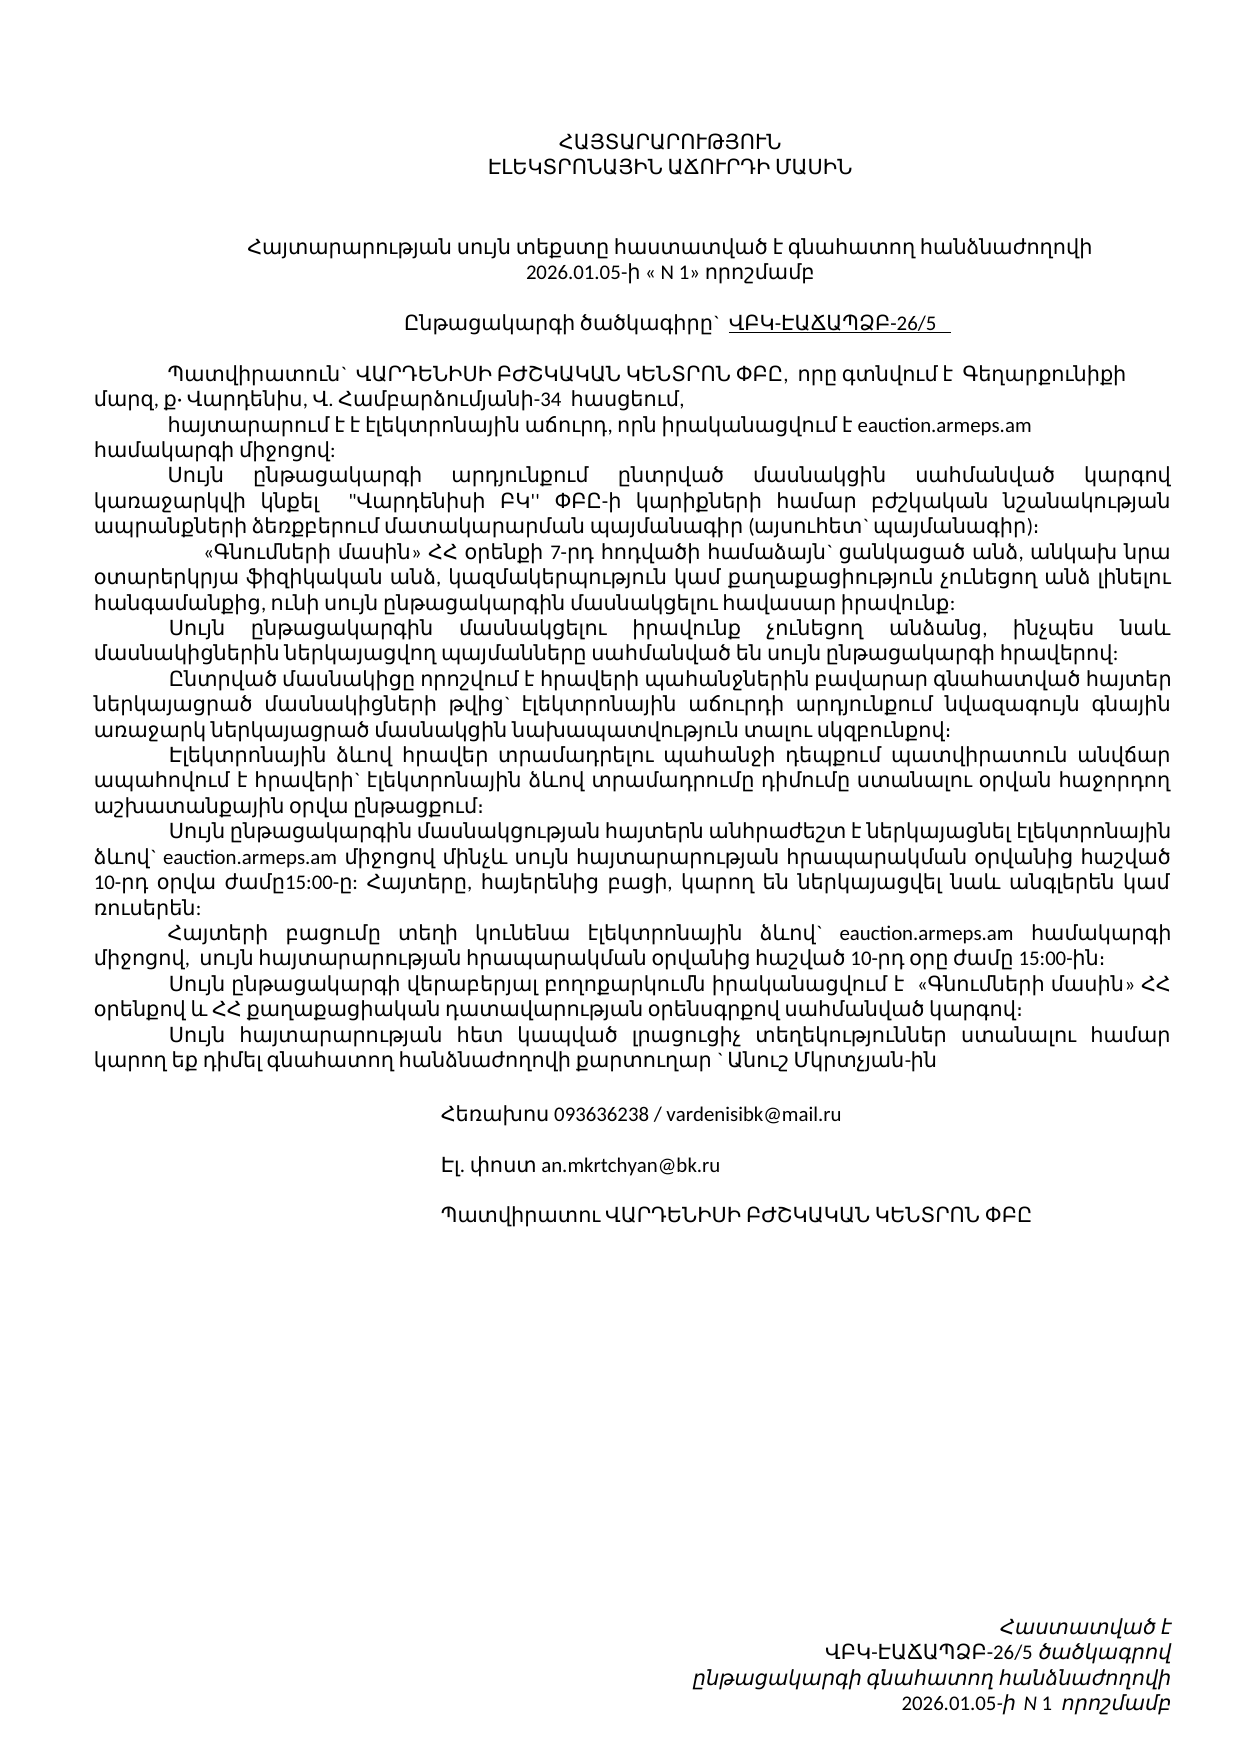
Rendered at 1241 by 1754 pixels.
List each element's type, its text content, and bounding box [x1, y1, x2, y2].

text հայտարարում է է էլեկտրոնային աճուրդ, որն իրականացվում է eauction.armeps.am համակարգի միջոցով: [94, 412, 1171, 463]
text Սույն հայտարարության հետ կապված լրացուցիչ տեղեկություններ ստանալու համար կարող եք դիմել գնահատող հանձնաժողովի քարտուղար ` Անուշ Մկրտչյան-ին [94, 1022, 1171, 1073]
text Հեռախոս 093636238 / vardenisibk@mail.ru [94, 1101, 1171, 1126]
text Հաստատված է [94, 1614, 1171, 1639]
text Պատվիրատուն` ՎԱՐԴԵՆԻՍԻ ԲԺՇԿԱԿԱՆ ԿԵՆՏՐՈՆ ՓԲԸ, որը գտնվում է Գեղարքունիքի մարզ, ք· Վարդենիս, Վ. Համբարձումյանի-34 հասցեում, [94, 361, 1171, 412]
text ընթացակարգի գնահատող հանձնաժողովի [94, 1665, 1171, 1690]
text Հայտերի բացումը տեղի կունենա էլեկտրոնային ձևով` eauction.armeps.am համակարգի միջոցով, սույն հայտարարության հրապարակման օրվանից հաշված 10-րդ օրը ժամը 15:00-ին։ [94, 920, 1171, 971]
text Էլեկտրոնային ձևով հրավեր տրամադրելու պահանջի դեպքում պատվիրատուն անվճար ապահովում է հրավերի` էլեկտրոնային ձևով տրամադրումը դիմումը ստանալու օրվան հաջորդող աշխատանքային օրվա ընթացքում։ [94, 742, 1171, 818]
text Հայտարարության սույն տեքստը հաստատված է գնահատող հանձնաժողովի [94, 234, 1171, 259]
text Սույն ընթացակարգի արդյունքում ընտրված մասնակցին սահմանված կարգով կառաջարկվի կնքել "Վարդենիսի ԲԿ'' ՓԲԸ-ի կարիքների համար բժշկական նշանակության ապրանքների ձեռքբերում մատակարարման պայմանագիր (այսուհետ` պայմանագիր)։ [94, 463, 1171, 539]
text «Գնումների մասին» ՀՀ օրենքի 7-րդ հոդվածի համաձայն` ցանկացած անձ, անկախ նրա օտարերկրյա ֆիզիկական անձ, կազմակերպություն կամ քաղաքացիություն չունեցող անձ լինելու հանգամանքից, ունի սույն ընթացակարգին մասնակցելու հավասար իրավունք: [94, 539, 1171, 615]
text Ընթացակարգի ծածկագիրը` ՎԲԿ-ԷԱՃԱՊՁԲ-26/5 [94, 310, 1171, 336]
text ՎԲԿ-ԷԱՃԱՊՁԲ-26/5 ծածկագրով [94, 1639, 1171, 1665]
text ԷԼԵԿՏՐՈՆԱՅԻՆ ԱՃՈՒՐԴԻ ՄԱՍԻՆ [94, 154, 1171, 180]
text 2026.01.05 -ի « N 1» որոշմամբ [94, 259, 1171, 285]
text Ընտրված մասնակիցը որոշվում է հրավերի պահանջներին բավարար գնահատված հայտեր ներկայացրած մասնակիցների թվից` էլեկտրոնային աճուրդի արդյունքում նվազագույն գնային առաջարկ ներկայացրած մասնակցին նախապատվություն տալու սկզբունքով։ [94, 666, 1171, 742]
text Սույն ընթացակարգի վերաբերյալ բողոքարկումն իրականացվում է «Գնումների մասին» ՀՀ օրենքով և ՀՀ քաղաքացիական դատավարության օրենսգրքով սահմանված կարգով։ [94, 971, 1171, 1022]
text 2026.01.05 -ի N 1 որոշմամբ [94, 1690, 1171, 1716]
text ՀԱՅՏԱՐԱՐՈՒԹՅՈՒՆ [94, 129, 1171, 154]
text Սույն ընթացակարգին մասնակցության հայտերն անհրաժեշտ է ներկայացնել էլեկտրոնային ձևով` eauction.armeps.am միջոցով մինչև սույն հայտարարության հրապարակման օրվանից հաշված 10-րդ օրվա ժամը15:00-ը: Հայտերը, հայերենից բացի, կարող են ներկայացվել նաև անգլերեն կամ ռուսերեն: [94, 818, 1171, 920]
text Պատվիրատու ՎԱՐԴԵՆԻՍԻ ԲԺՇԿԱԿԱՆ ԿԵՆՏՐՈՆ ՓԲԸ [94, 1203, 1171, 1228]
text Սույն ընթացակարգին մասնակցելու իրավունք չունեցող անձանց, ինչպես նաև մասնակիցներին ներկայացվող պայմանները սահմանված են սույն ընթացակարգի հրավերով: [94, 615, 1171, 666]
text Էլ. փոստ an.mkrtchyan@bk.ru [94, 1152, 1171, 1177]
